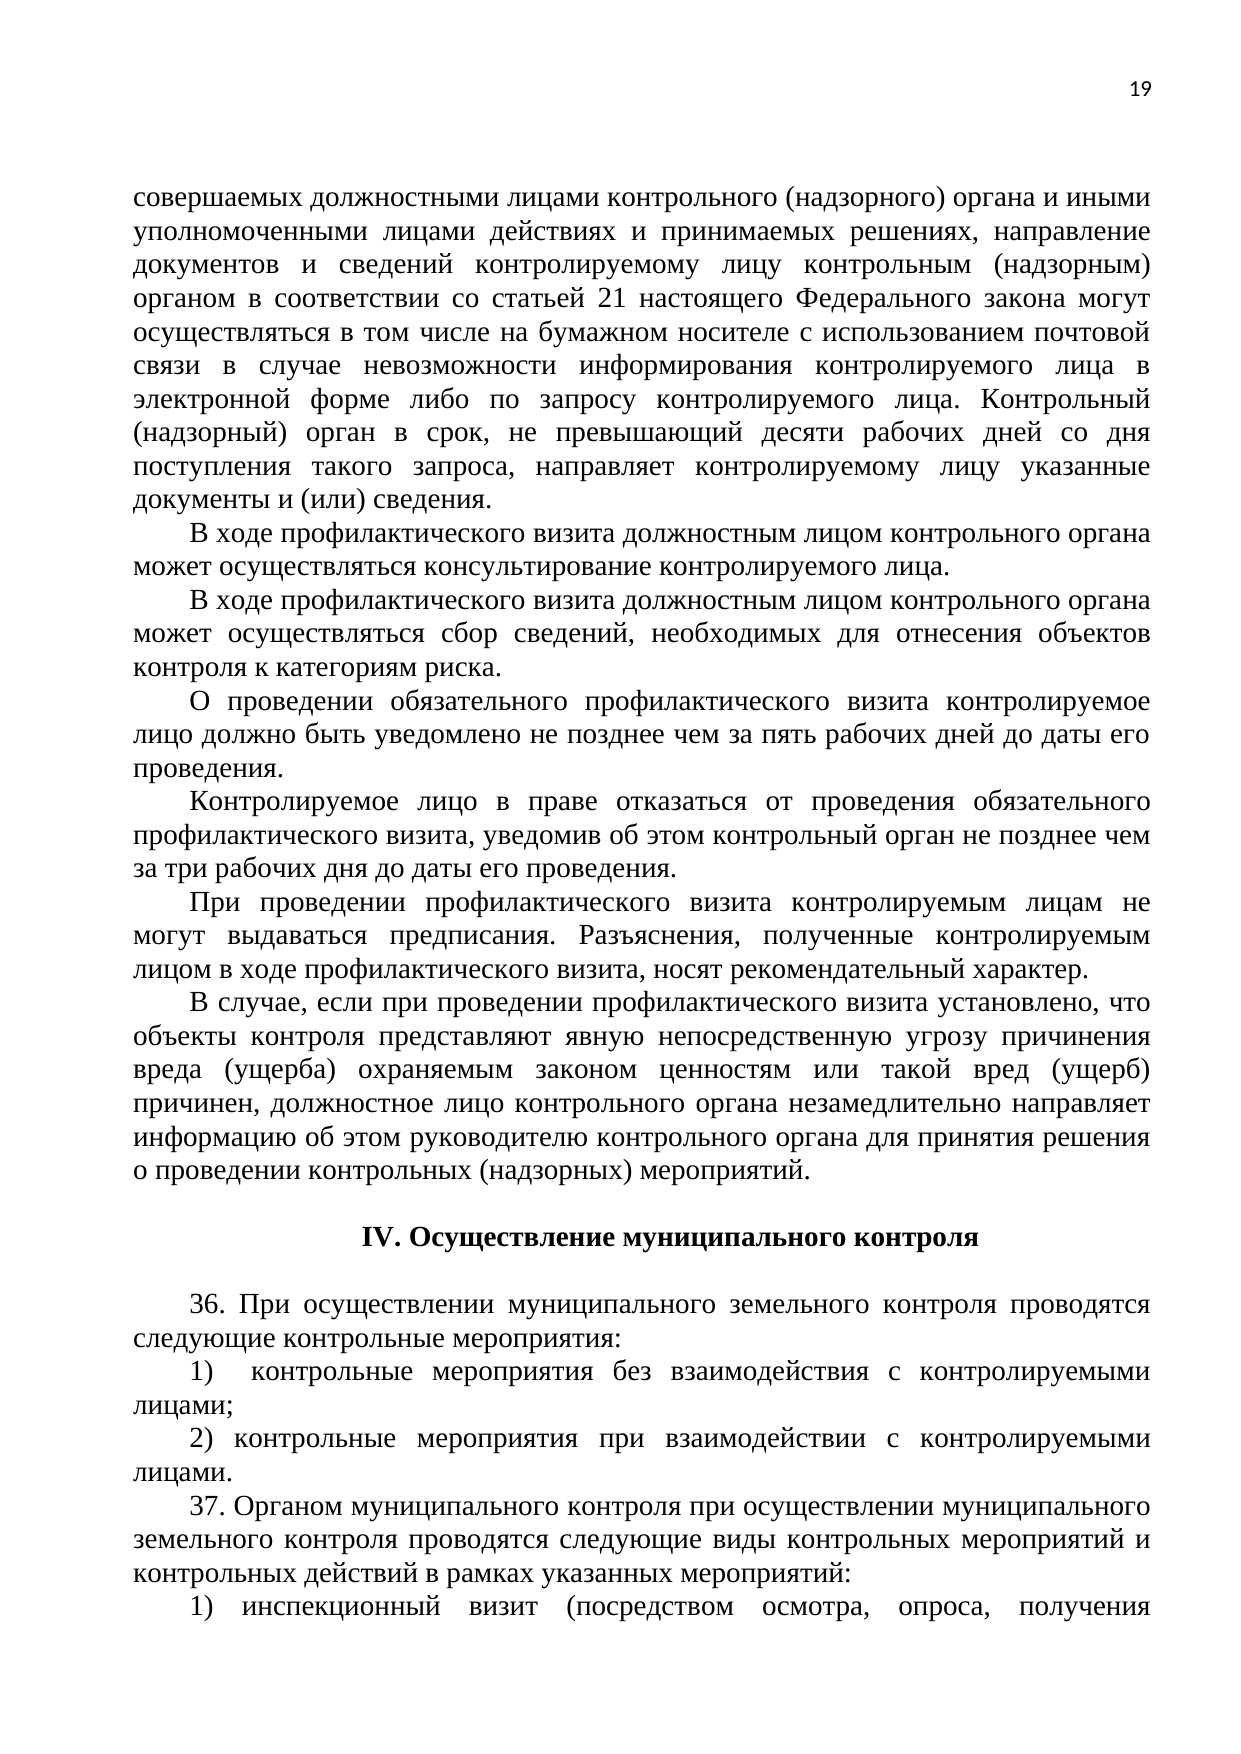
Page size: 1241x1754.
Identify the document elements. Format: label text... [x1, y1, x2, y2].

text 2) контрольные мероприятия при взаимодействии с контролируемыми лицами. [133, 1421, 1152, 1488]
text IV. Осуществление муниципального контроля [133, 1219, 1152, 1253]
text Контролируемое лицо в праве отказаться от проведения обязательного профилактического визита, уведомив об этом контрольный орган не позднее чем за три рабочих дня до даты его проведения. [133, 783, 1152, 884]
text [133, 179, 1152, 515]
text О проведении обязательного профилактического визита контролируемое лицо должно быть уведомлено не позднее чем за пять рабочих дней до даты его проведения. [133, 683, 1152, 783]
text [133, 1588, 1152, 1622]
text 1) контрольные мероприятия без взаимодействия с контролируемыми лицами; [133, 1353, 1152, 1421]
text 36. При осуществлении муниципального земельного контроля проводятся следующие контрольные мероприятия: [133, 1286, 1152, 1353]
text 37. Органом муниципального контроля при осуществлении муниципального земельного контроля проводятся следующие виды контрольных мероприятий и контрольных действий в рамках указанных мероприятий: [133, 1488, 1152, 1588]
text В ходе профилактического визита должностным лицом контрольного органа может осуществляться консультирование контролируемого лица. [133, 515, 1152, 582]
text В случае, если при проведении профилактического визита установлено, что объекты контроля представляют явную непосредственную угрозу причинения вреда (ущерба) охраняемым законом ценностям или такой вред (ущерб) причинен, должностное лицо контрольного органа незамедлительно направляет информацию об этом руководителю контрольного органа для принятия решения о проведении контрольных (надзорных) мероприятий. [133, 984, 1152, 1186]
text При проведении профилактического визита контролируемым лицам не могут выдаваться предписания. Разъяснения, полученные контролируемым лицом в ходе профилактического визита, носят рекомендательный характер. [133, 884, 1152, 984]
text В ходе профилактического визита должностным лицом контрольного органа может осуществляться сбор сведений, необходимых для отнесения объектов контроля к категориям риска. [133, 582, 1152, 683]
